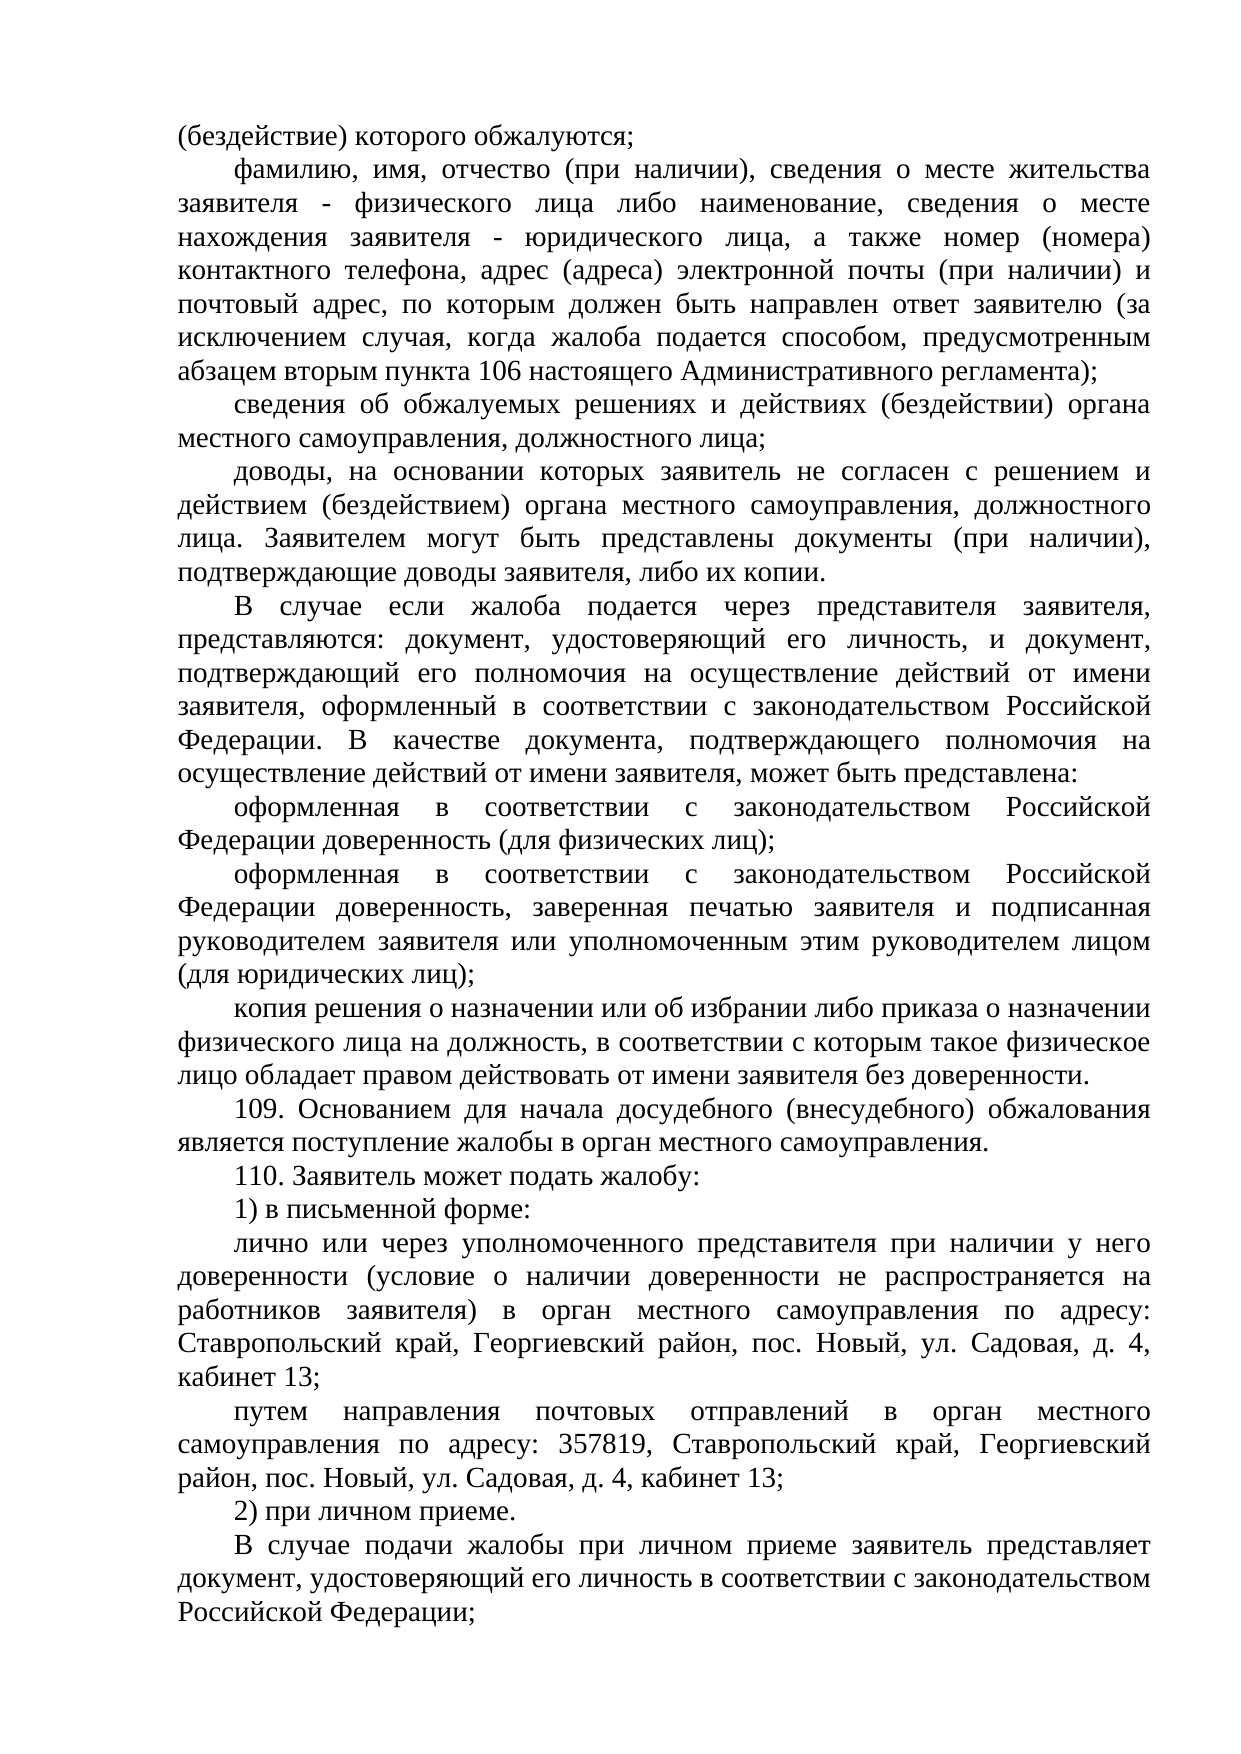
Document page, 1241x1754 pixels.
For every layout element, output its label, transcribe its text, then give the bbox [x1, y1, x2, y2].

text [177, 118, 1152, 152]
text путем направления почтовых отправлений в орган местного самоуправления по адресу: 357819, Ставропольский край, Георгиевский район, пос. Новый, ул. Садовая, д. 4, кабинет 13; [177, 1393, 1152, 1493]
text 2) при личном приеме. [177, 1493, 1152, 1527]
text оформленная в соответствии с законодательством Российской Федерации доверенность (для физических лиц); [177, 789, 1152, 856]
text сведения об обжалуемых решениях и действиях (бездействии) органа местного самоуправления, должностного лица; [177, 386, 1152, 453]
text В случае подачи жалобы при личном приеме заявитель представляет документ, удостоверяющий его личность в соответствии с законодательством Российской Федерации; [177, 1527, 1152, 1627]
text лично или через уполномоченного представителя при наличии у него доверенности (условие о наличии доверенности не распространяется на работников заявителя) в орган местного самоуправления по адресу: Ставропольский край, Георгиевский район, пос. Новый, ул. Садовая, д. 4, кабинет 13; [177, 1225, 1152, 1393]
text доводы, на основании которых заявитель не согласен с решением и действием (бездействием) органа местного самоуправления, должностного лица. Заявителем могут быть представлены документы (при наличии), подтверждающие доводы заявителя, либо их копии. [177, 453, 1152, 588]
text В случае если жалоба подается через представителя заявителя, представляются: документ, удостоверяющий его личность, и документ, подтверждающий его полномочия на осуществление действий от имени заявителя, оформленный в соответствии с законодательством Российской Федерации. В качестве документа, подтверждающего полномочия на осуществление действий от имени заявителя, может быть представлена: [177, 588, 1152, 789]
text копия решения о назначении или об избрании либо приказа о назначении физического лица на должность, в соответствии с которым такое физическое лицо обладает правом действовать от имени заявителя без доверенности. [177, 990, 1152, 1091]
text оформленная в соответствии с законодательством Российской Федерации доверенность, заверенная печатью заявителя и подписанная руководителем заявителя или уполномоченным этим руководителем лицом (для юридических лиц); [177, 856, 1152, 990]
text фамилию, имя, отчество (при наличии), сведения о месте жительства заявителя - физического лица либо наименование, сведения о месте нахождения заявителя - юридического лица, а также номер (номера) контактного телефона, адрес (адреса) электронной почты (при наличии) и почтовый адрес, по которым должен быть направлен ответ заявителю (за исключением случая, когда жалоба подается способом, предусмотренным абзацем вторым пункта 106 настоящего Административного регламента); [177, 152, 1152, 386]
text 109. Основанием для начала досудебного (внесудебного) обжалования является поступление жалобы в орган местного самоуправления. [177, 1091, 1152, 1158]
text 1) в письменной форме: [177, 1191, 1152, 1225]
text 110. Заявитель может подать жалобу: [177, 1158, 1152, 1191]
